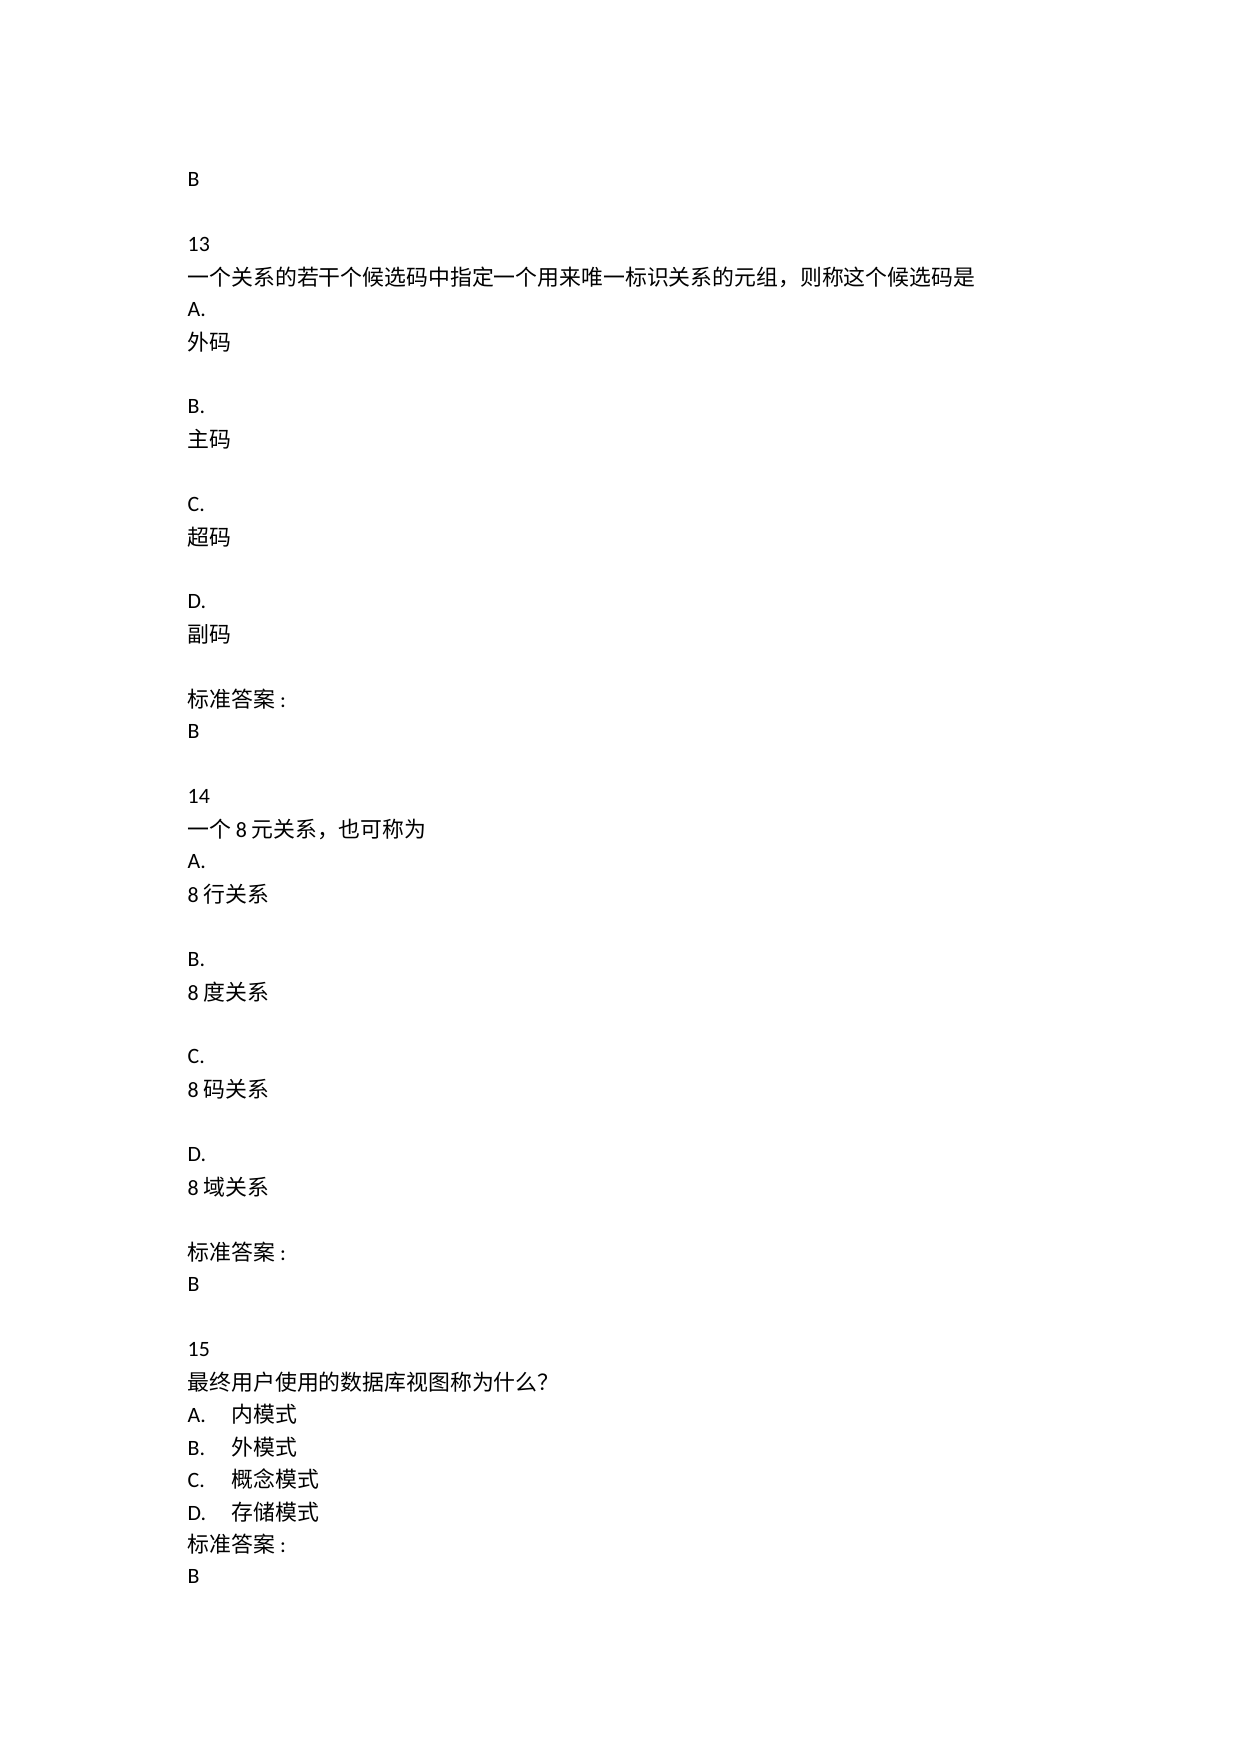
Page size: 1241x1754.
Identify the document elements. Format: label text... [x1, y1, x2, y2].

text 副码 [187, 617, 1053, 649]
text 14 [187, 779, 1053, 812]
text A. [187, 292, 1053, 324]
text 13 [187, 227, 1053, 259]
text 标准答案 : [187, 1234, 1053, 1267]
text 标准答案 : [187, 1527, 1053, 1559]
text 15 [187, 1332, 1053, 1364]
text B. [187, 389, 1053, 422]
text 8度关系 [187, 974, 1053, 1007]
text C. [187, 1039, 1053, 1072]
text B. 外模式 [187, 1429, 1053, 1462]
text 一个关系的若干个候选码中指定一个用来唯一标识关系的元组，则称这个候选码是 [187, 259, 1053, 292]
text D. [187, 1137, 1053, 1169]
text 8码关系 [187, 1072, 1053, 1104]
text 8行关系 [187, 877, 1053, 909]
text 最终用户使用的数据库视图称为什么？ [187, 1364, 1053, 1397]
text 超码 [187, 519, 1053, 552]
text D. 存储模式 [187, 1494, 1053, 1527]
text B [187, 1267, 1053, 1299]
text B [187, 1559, 1053, 1592]
text 8域关系 [187, 1169, 1053, 1202]
text 一个8元关系，也可称为 [187, 812, 1053, 844]
text C. [187, 487, 1053, 519]
text 主码 [187, 422, 1053, 454]
text 标准答案 : [187, 682, 1053, 714]
text B. [187, 942, 1053, 974]
text A. 内模式 [187, 1397, 1053, 1429]
text C. 概念模式 [187, 1462, 1053, 1494]
text 外码 [187, 324, 1053, 357]
text D. [187, 584, 1053, 617]
text A. [187, 844, 1053, 877]
text B [187, 714, 1053, 747]
text B [187, 162, 1053, 194]
